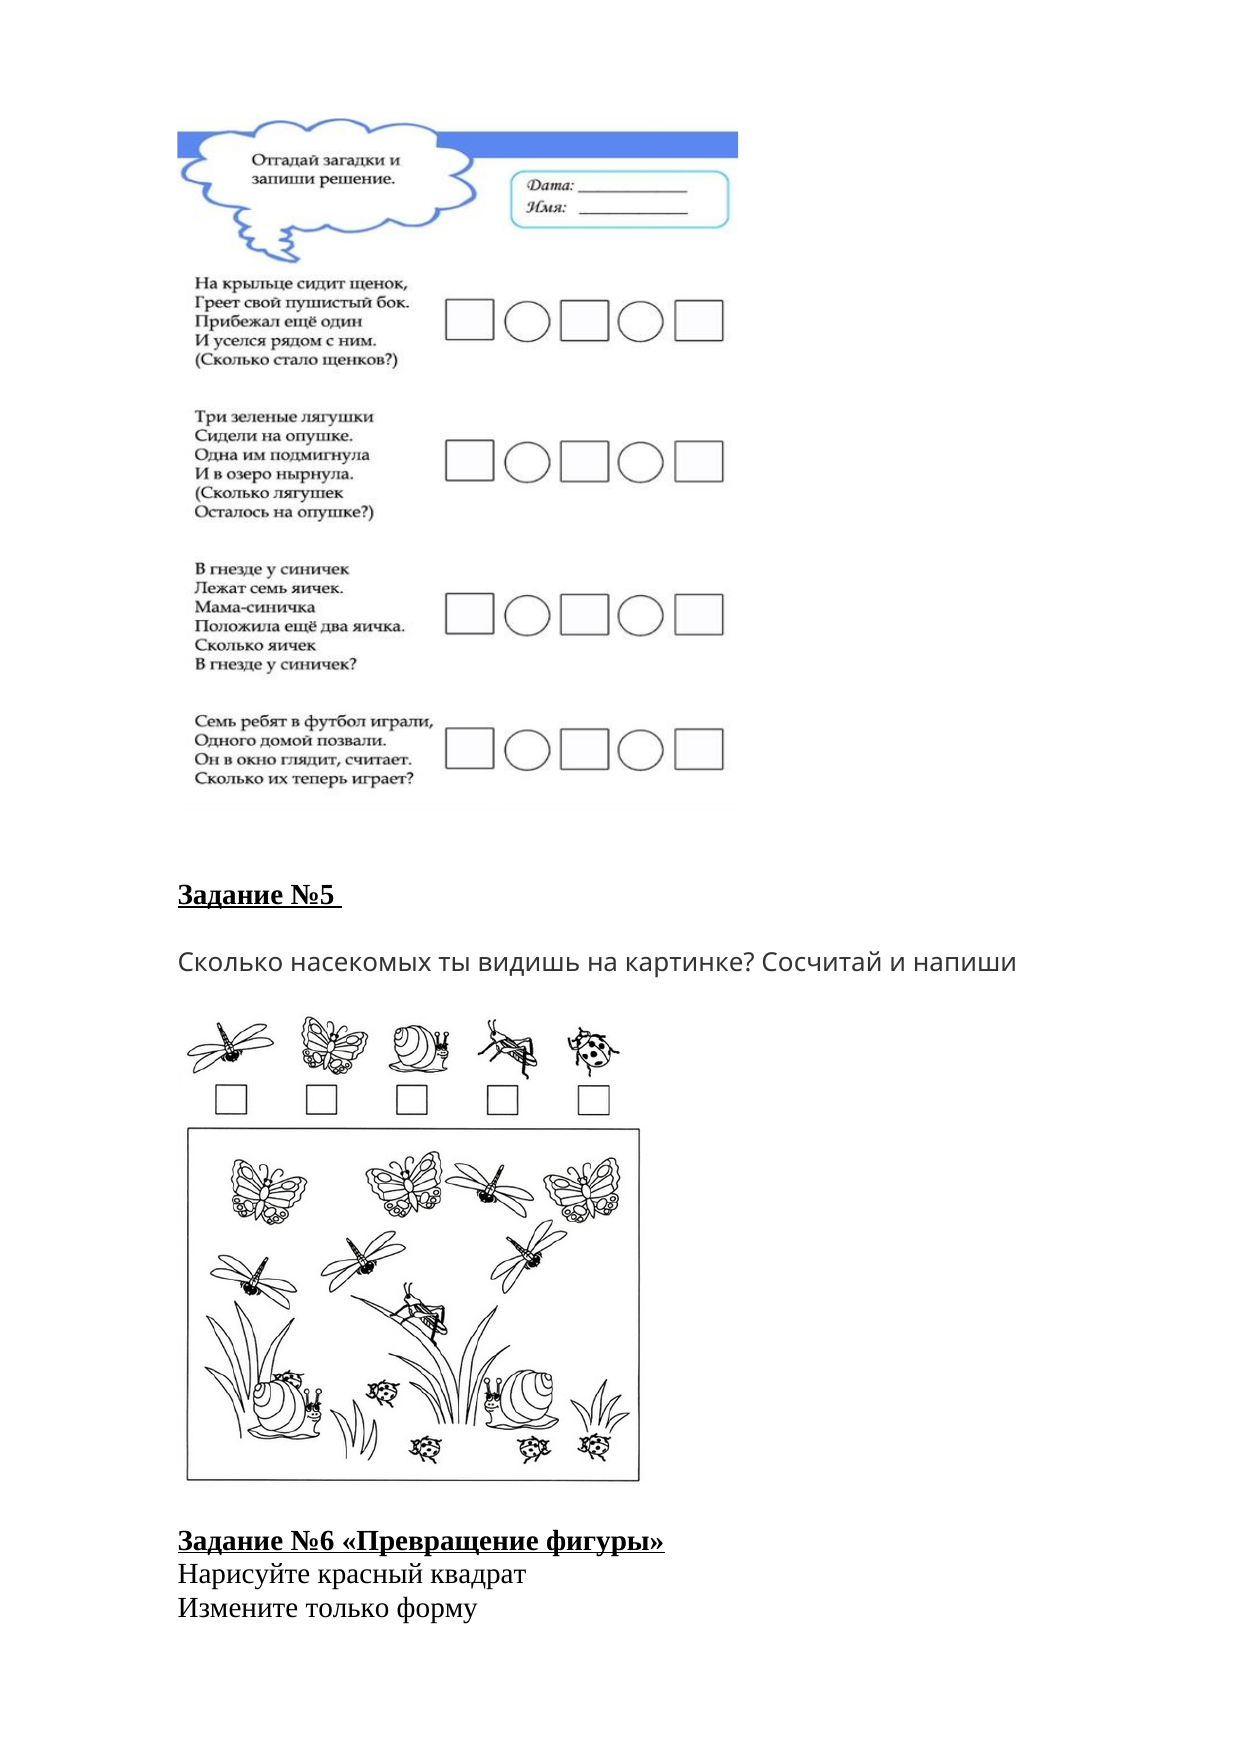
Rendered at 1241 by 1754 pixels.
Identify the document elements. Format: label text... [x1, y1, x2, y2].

text Измените только форму [177, 1590, 1152, 1623]
text Сколько насекомых ты видишь на картинке? Сосчитай и напиши [177, 944, 1152, 979]
picture [177, 118, 739, 810]
text Задание №6 «Превращение фигуры» [177, 1523, 1152, 1556]
picture [177, 1012, 647, 1489]
text Задание №5 [177, 877, 1152, 910]
text Нарисуйте красный квадрат [177, 1556, 1152, 1590]
